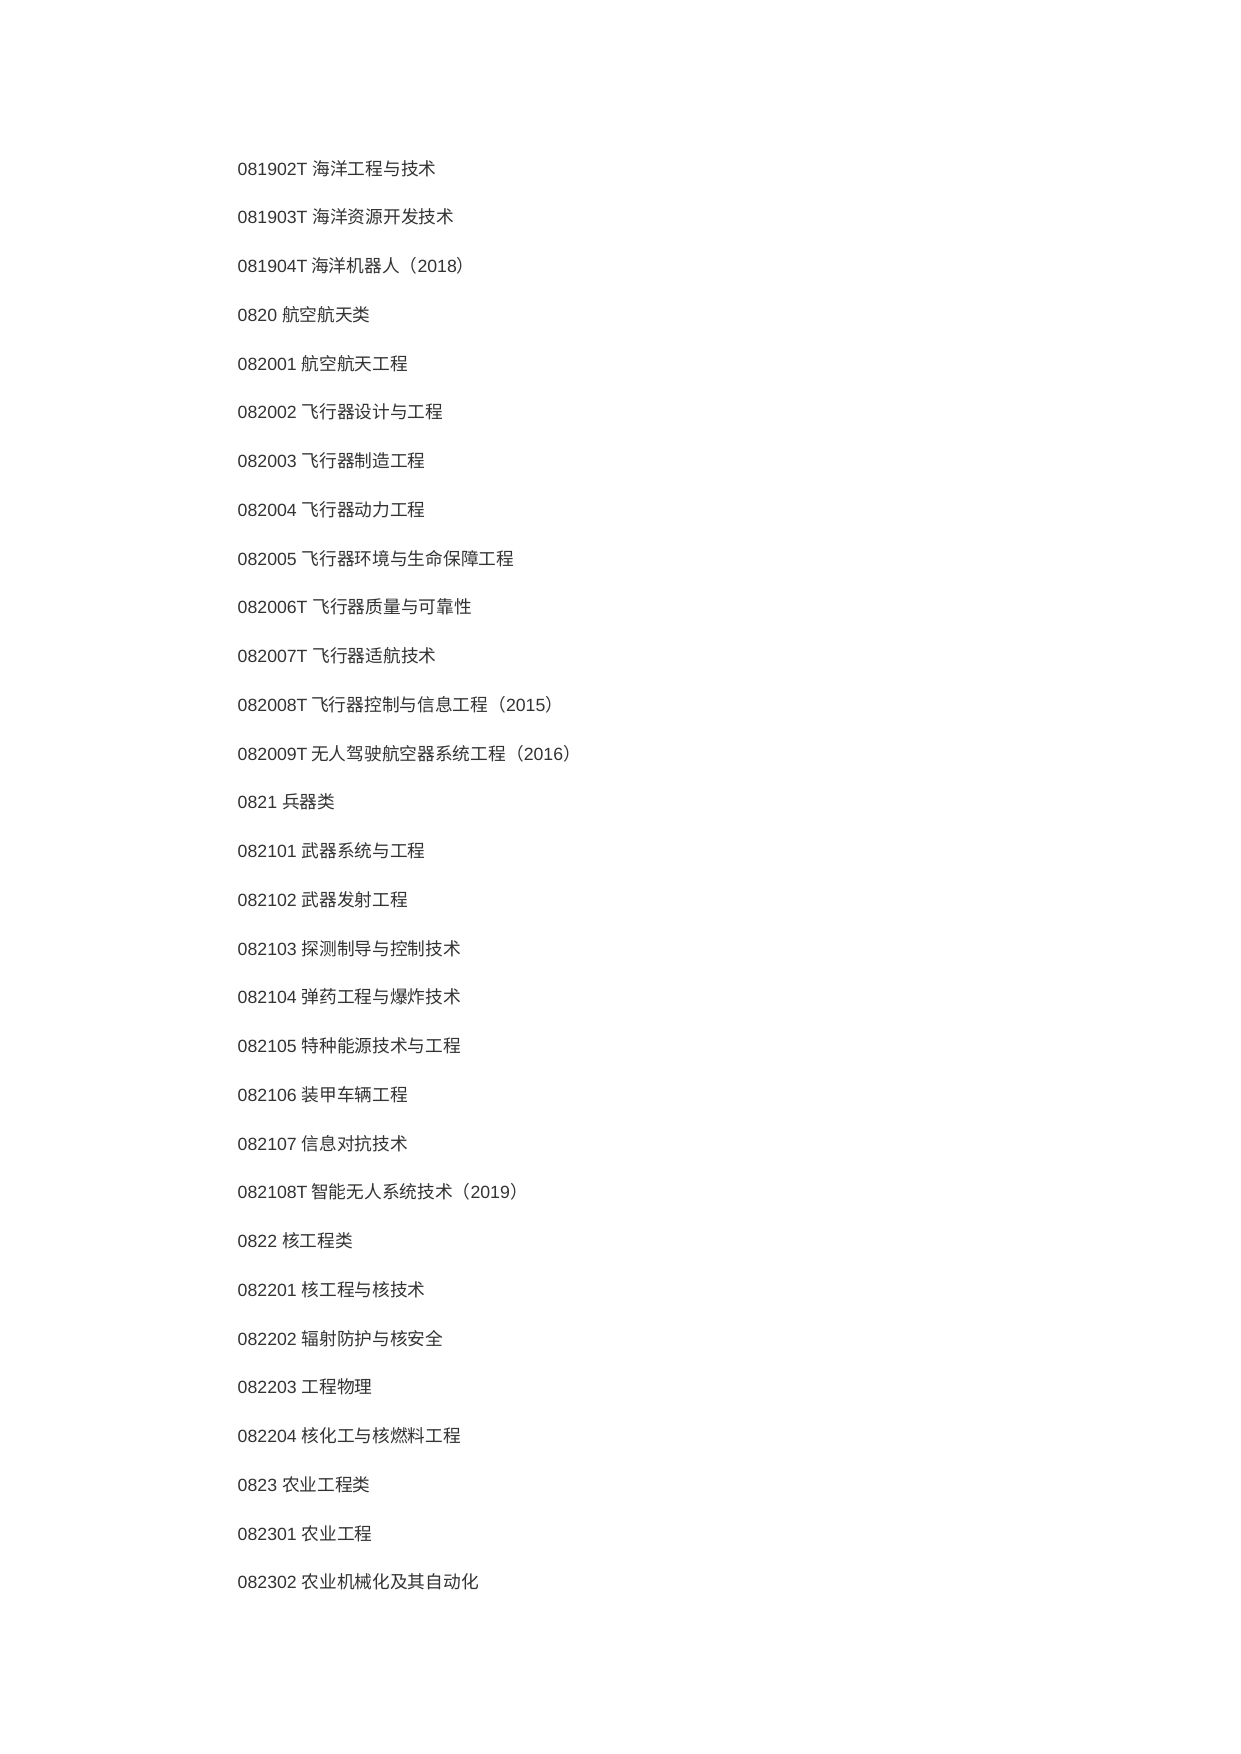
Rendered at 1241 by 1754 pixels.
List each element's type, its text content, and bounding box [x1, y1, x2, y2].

text 0821 兵器类 [187, 784, 1053, 814]
text 0822 核工程类 [187, 1222, 1053, 1252]
text 082004 飞行器动力工程 [187, 491, 1053, 521]
text 082005 飞行器环境与生命保障工程 [187, 540, 1053, 570]
text 082108T智能无人系统技术（2019） [187, 1174, 1053, 1204]
text 082203 工程物理 [187, 1369, 1053, 1399]
text 082204 核化工与核燃料工程 [187, 1417, 1053, 1447]
text 082105 特种能源技术与工程 [187, 1027, 1053, 1057]
text 082104 弹药工程与爆炸技术 [187, 979, 1053, 1009]
text 082302 农业机械化及其自动化 [187, 1564, 1053, 1594]
text 081902T 海洋工程与技术 [187, 150, 1053, 180]
text 0823 农业工程类 [187, 1466, 1053, 1496]
text 0820 航空航天类 [187, 296, 1053, 326]
text 081903T 海洋资源开发技术 [187, 199, 1053, 229]
text 082201 核工程与核技术 [187, 1271, 1053, 1301]
text 082107 信息对抗技术 [187, 1125, 1053, 1155]
text 082006T 飞行器质量与可靠性 [187, 589, 1053, 619]
text 082002 飞行器设计与工程 [187, 394, 1053, 424]
text 082101 武器系统与工程 [187, 832, 1053, 862]
text 082103 探测制导与控制技术 [187, 930, 1053, 960]
text 082202 辐射防护与核安全 [187, 1320, 1053, 1350]
text 082301 农业工程 [187, 1515, 1053, 1545]
text 082106 装甲车辆工程 [187, 1076, 1053, 1106]
text 082008T飞行器控制与信息工程（2015） [187, 686, 1053, 716]
text 082003 飞行器制造工程 [187, 442, 1053, 472]
text 082102 武器发射工程 [187, 881, 1053, 911]
text 082001 航空航天工程 [187, 345, 1053, 375]
text 082007T 飞行器适航技术 [187, 637, 1053, 667]
text 082009Т无人驾驶航空器系统工程（2016） [187, 735, 1053, 765]
text 081904T海洋机器人（2018） [187, 247, 1053, 277]
